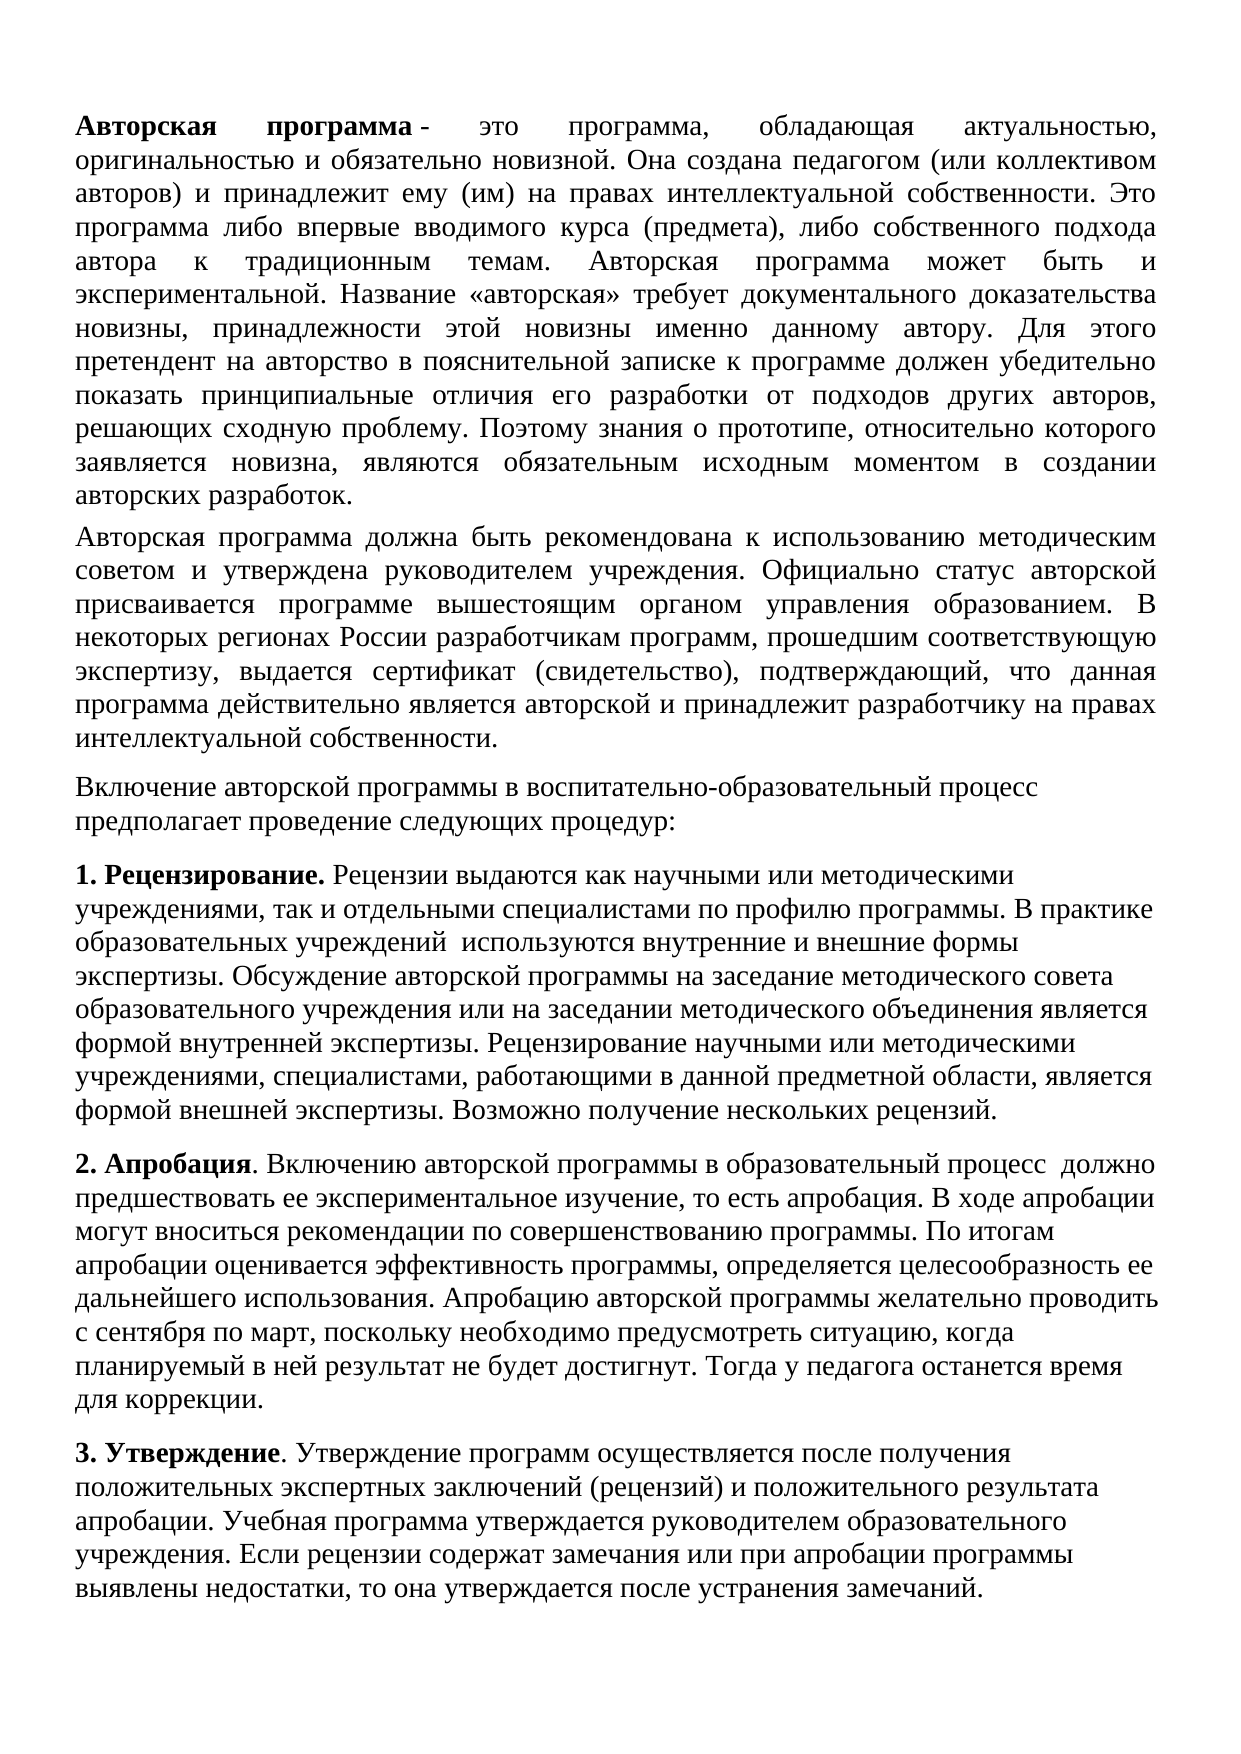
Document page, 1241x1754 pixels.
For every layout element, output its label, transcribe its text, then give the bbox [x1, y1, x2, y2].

text Авторская программа должна быть рекомендована к использованию методическим советом и утверждена руководителем учреждения. Официально статус авторской присваивается программе вышестоящим органом управления образованием. В некоторых регионах России разработчикам программ, прошедшим соответствующую экспертизу, выдается сертификат (свидетельство), подтверждающий, что данная программа действительно является авторской и принадлежит разработчику на правах интеллектуальной собственности. [75, 519, 1157, 754]
text 2. Апробация. Включению авторской программы в образовательный процесс должно предшествовать ее экспериментальное изучение, то есть апробация. В ходе апробации могут вноситься рекомендации по совершенствованию программы. По итогам апробации оценивается эффективность программы, определяется целесообразность ее дальнейшего использования. Апробацию авторской программы желательно проводить с сентября по март, поскольку необходимо предусмотреть ситуацию, когда планируемый в ней результат не будет достигнут. Тогда у педагога останется время для коррекции. [75, 1146, 1165, 1415]
text Включение авторской программы в воспитательно-образовательный процесс предполагает проведение следующих процедур: [75, 769, 1165, 836]
text 3. Утверждение. Утверждение программ осуществляется после получения положительных экспертных заключений (рецензий) и положительного результата апробации. Учебная программа утверждается руководителем образовательного учреждения. Если рецензии содержат замечания или при апробации программы выявлены недостатки, то она утверждается после устранения замечаний. [75, 1436, 1165, 1603]
text 1. Рецензирование. Рецензии выдаются как научными или методическими учреждениями, так и отдельными специалистами по профилю программы. В практике образовательных учреждений используются внутренние и внешние формы экспертизы. Обсуждение авторской программы на заседание методического совета образовательного учреждения или на заседании методического объединения является формой внутренней экспертизы. Рецензирование научными или методическими учреждениями, специалистами, работающими в данной предметной области, является формой внешней экспертизы. Возможно получение нескольких рецензий. [75, 857, 1165, 1126]
text Авторская программа - это программа, обладающая актуальностью, оригинальностью и обязательно новизной. Она создана педагогом (или коллективом авторов) и принадлежит ему (им) на правах интеллектуальной собственности. Это программа либо впервые вводимого курса (предмета), либо собственного подхода автора к традиционным темам. Авторская программа может быть и экспериментальной. Название «авторская» требует документального доказательства новизны, принадлежности этой новизны именно данному автору. Для этого претендент на авторство в пояснительной записке к программе должен убедительно показать принципиальные отличия его разработки от подходов других авторов, решающих сходную проблему. Поэтому знания о прототипе, относительно которого заявляется новизна, являются обязательным исходным моментом в создании авторских разработок. [75, 75, 1157, 511]
